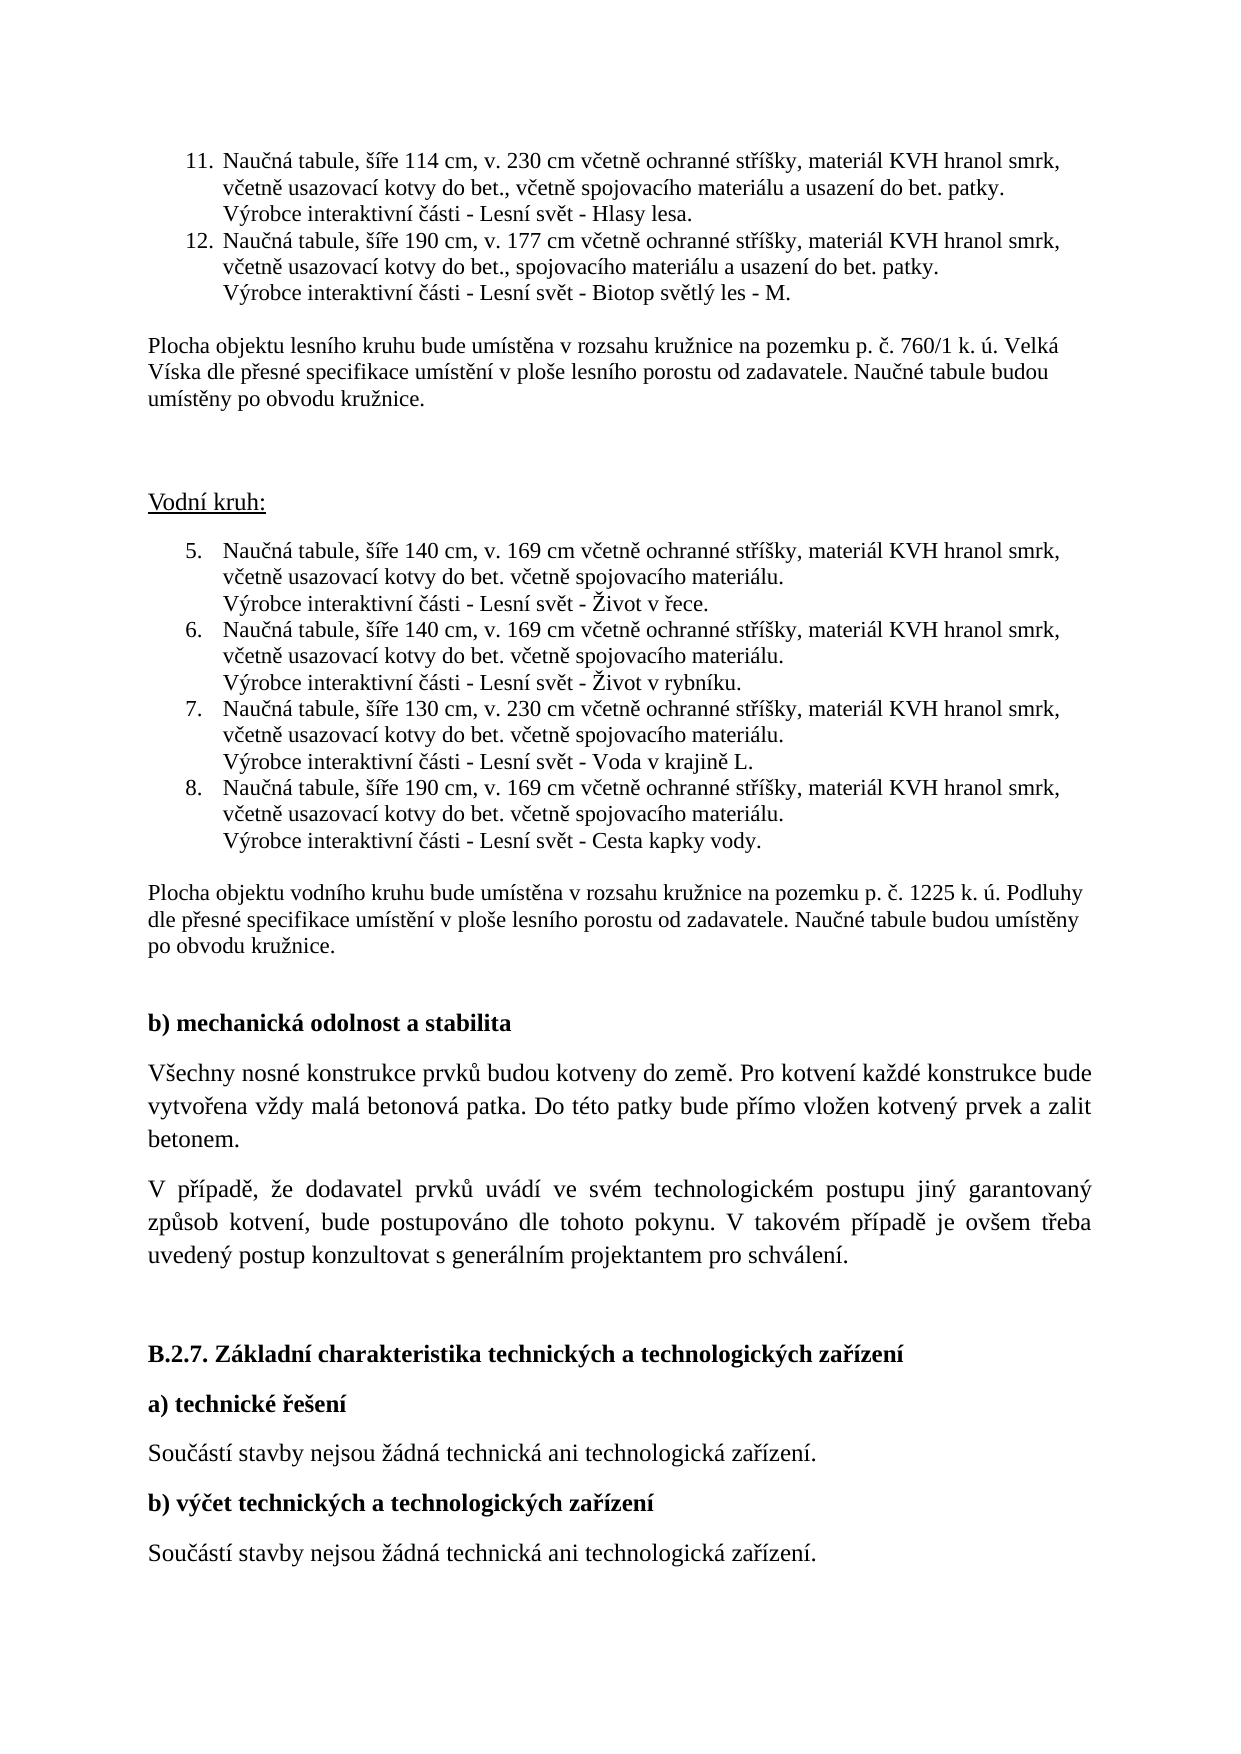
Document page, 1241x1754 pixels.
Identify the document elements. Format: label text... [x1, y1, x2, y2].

text Součástí stavby nejsou žádná technická ani technologická zařízení. [148, 1538, 1093, 1567]
text a) technické řešení [148, 1389, 1093, 1417]
text b) mechanická odolnost a stabilita [148, 1008, 1093, 1037]
text Součástí stavby nejsou žádná technická ani technologická zařízení. [148, 1438, 1093, 1467]
list Naučná tabule, šíře 190 cm, v. 169 cm včetně ochranné stříšky, materiál KVH hranol smrk, včetně usazovací kotvy do bet. včetně spojovacího materiálu. Výrobce interaktivní části - Lesní svět - Cesta kapky vody. [185, 774, 1093, 853]
text Plocha objektu vodního kruhu bude umístěna v rozsahu kružnice na pozemku p. č. 1225 k. ú. Podluhy dle přesné specifikace umístění v ploše lesního porostu od zadavatele. Naučné tabule budou umístěny po obvodu kružnice. [148, 879, 1093, 958]
text V případě, že dodavatel prvků uvádí ve svém technologickém postupu jiný garantovaný způsob kotvení, bude postupováno dle tohoto pokynu. V takovém případě je ovšem třeba uvedený postup konzultovat s generálním projektantem pro schválení. [148, 1174, 1093, 1268]
list Naučná tabule, šíře 140 cm, v. 169 cm včetně ochranné stříšky, materiál KVH hranol smrk, včetně usazovací kotvy do bet. včetně spojovacího materiálu. Výrobce interaktivní části - Lesní svět - Život v rybníku. [185, 616, 1093, 695]
text Vodní kruh: [148, 487, 1093, 516]
text B.2.7. Základní charakteristika technických a technologických zařízení [148, 1339, 1093, 1368]
list Naučná tabule, šíře 190 cm, v. 177 cm včetně ochranné stříšky, materiál KVH hranol smrk, včetně usazovací kotvy do bet., spojovacího materiálu a usazení do bet. patky. Výrobce interaktivní části - Lesní svět - Biotop světlý les - M. [185, 227, 1093, 306]
list Naučná tabule, šíře 130 cm, v. 230 cm včetně ochranné stříšky, materiál KVH hranol smrk, včetně usazovací kotvy do bet. včetně spojovacího materiálu. Výrobce interaktivní části - Lesní svět - Voda v krajině L. [185, 695, 1093, 774]
list Naučná tabule, šíře 140 cm, v. 169 cm včetně ochranné stříšky, materiál KVH hranol smrk, včetně usazovací kotvy do bet. včetně spojovacího materiálu. Výrobce interaktivní části - Lesní svět - Život v řece. [185, 537, 1093, 616]
text Všechny nosné konstrukce prvků budou kotveny do země. Pro kotvení každé konstrukce bude vytvořena vždy malá betonová patka. Do této patky bude přímo vložen kotvený prvek a zalit betonem. [148, 1058, 1093, 1153]
text Plocha objektu lesního kruhu bude umístěna v rozsahu kružnice na pozemku p. č. 760/1 k. ú. Velká Víska dle přesné specifikace umístění v ploše lesního porostu od zadavatele. Naučné tabule budou umístěny po obvodu kružnice. [148, 332, 1093, 411]
text b) výčet technických a technologických zařízení [148, 1488, 1093, 1517]
list Naučná tabule, šíře 114 cm, v. 230 cm včetně ochranné stříšky, materiál KVH hranol smrk, včetně usazovací kotvy do bet., včetně spojovacího materiálu a usazení do bet. patky. Výrobce interaktivní části - Lesní svět - Hlasy lesa. [185, 148, 1093, 227]
